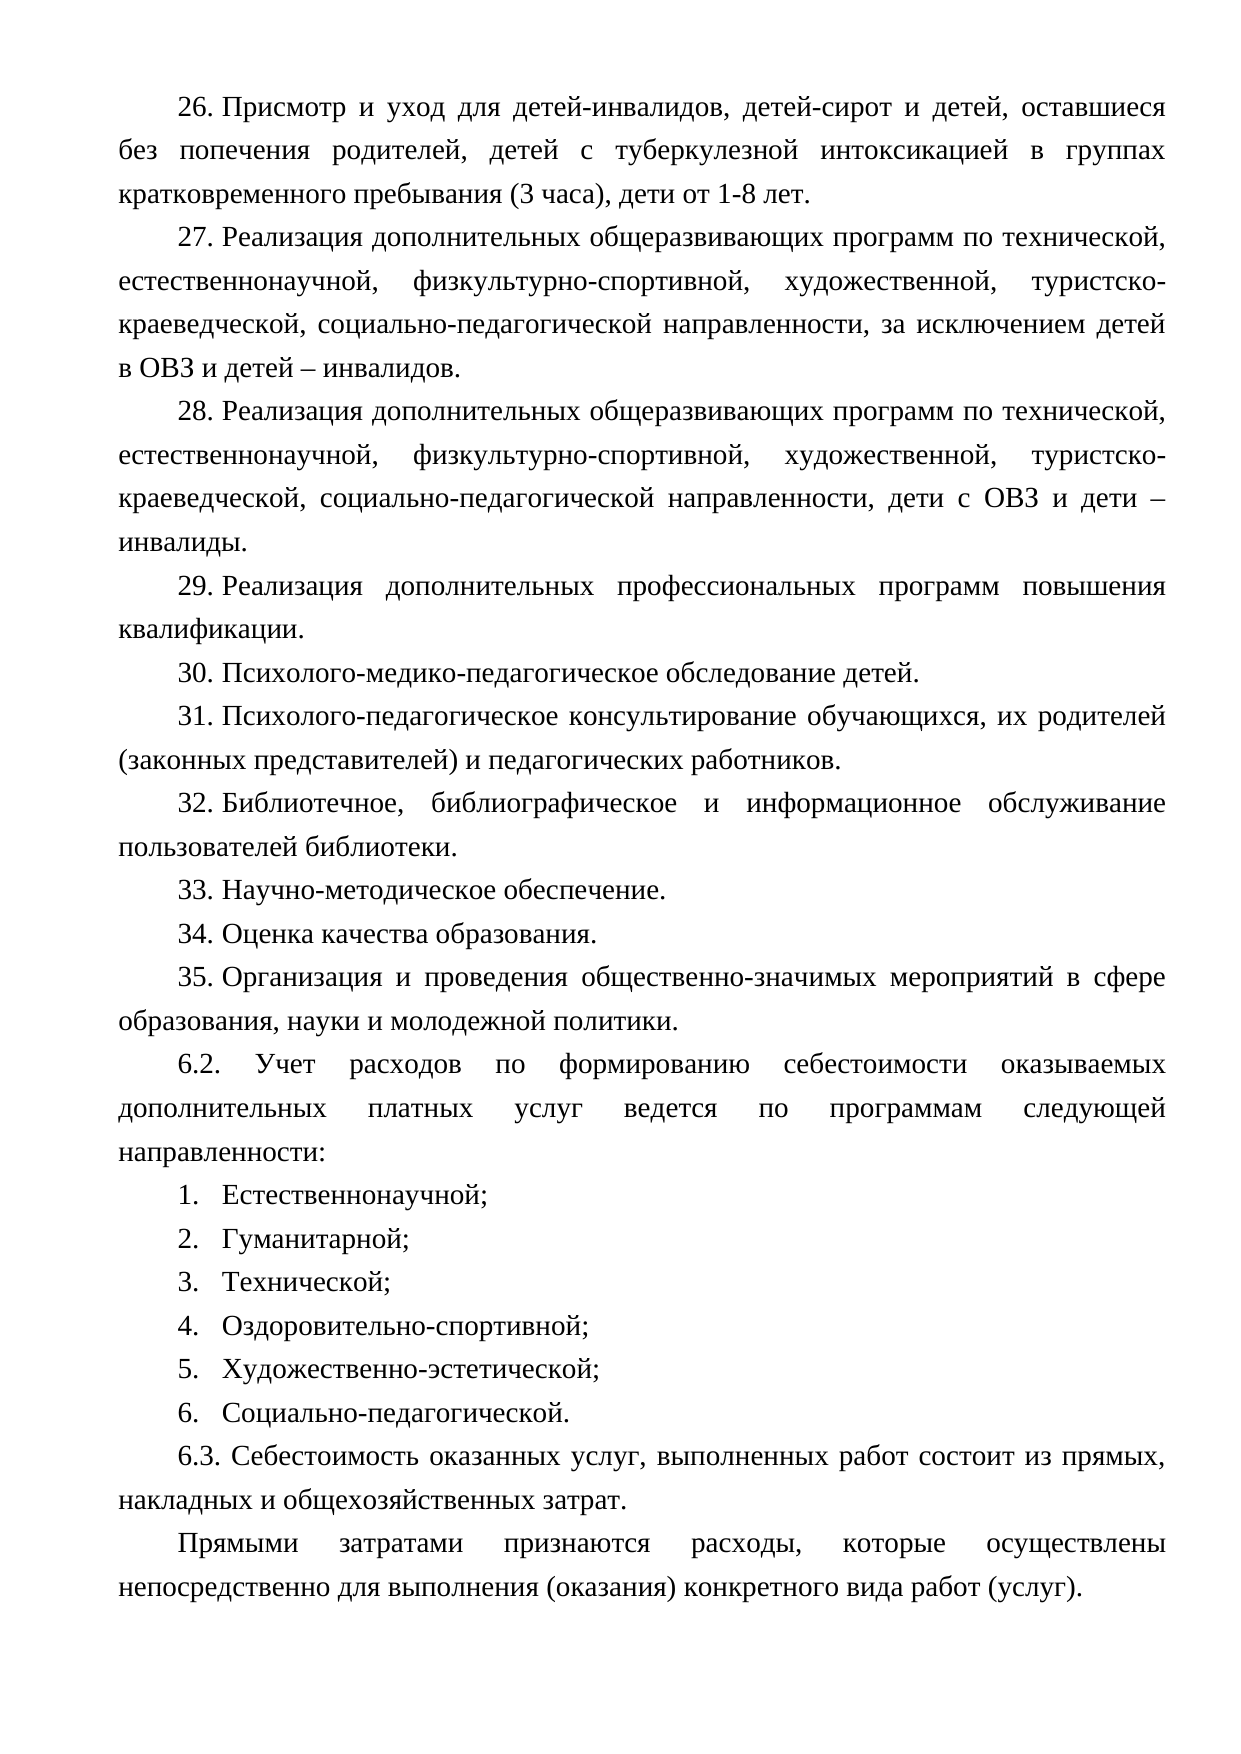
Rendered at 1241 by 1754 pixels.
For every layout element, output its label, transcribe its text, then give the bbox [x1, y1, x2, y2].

list Оздоровительно-спортивной; [118, 1308, 1167, 1341]
list Присмотр и уход для детей-инвалидов, детей-сирот и детей, оставшиеся без попечения родителей, детей с туберкулезной интоксикацией в группах кратковременного пребывания (3 часа), дети от 1-8 лет. [118, 89, 1167, 209]
text 6.2. Учет расходов по формированию себестоимости оказываемых дополнительных платных услуг ведется по программам следующей направленности: [118, 1047, 1167, 1167]
list Технической; [118, 1264, 1167, 1298]
text 6.3. Себестоимость оказанных услуг, выполненных работ состоит из прямых, накладных и общехозяйственных затрат. [118, 1438, 1167, 1516]
list Естественнонаучной; [118, 1177, 1167, 1211]
list Реализация дополнительных профессиональных программ повышения квалификации. [118, 568, 1167, 645]
list Оценка качества образования. [118, 916, 1167, 949]
list Социально-педагогической. [118, 1395, 1167, 1428]
list Научно-методическое обеспечение. [118, 872, 1167, 906]
list Библиотечное, библиографическое и информационное обслуживание пользователей библиотеки. [118, 785, 1167, 862]
list Гуманитарной; [118, 1221, 1167, 1254]
list Организация и проведения общественно-значимых мероприятий в сфере образования, науки и молодежной политики. [118, 959, 1167, 1037]
list Психолого-педагогическое консультирование обучающихся, их родителей (законных представителей) и педагогических работников. [118, 698, 1167, 775]
list Реализация дополнительных общеразвивающих программ по технической, естественнонаучной, физкультурно-спортивной, художественной, туристско-краеведческой, социально-педагогической направленности, дети с ОВЗ и дети – инвалиды. [118, 393, 1167, 558]
list Психолого-медико-педагогическое обследование детей. [118, 655, 1167, 688]
text Прямыми затратами признаются расходы, которые осуществлены непосредственно для выполнения (оказания) конкретного вида работ (услуг). [118, 1526, 1167, 1603]
list Художественно-эстетической; [118, 1351, 1167, 1385]
list Реализация дополнительных общеразвивающих программ по технической, естественнонаучной, физкультурно-спортивной, художественной, туристско-краеведческой, социально-педагогической направленности, за исключением детей в ОВЗ и детей – инвалидов. [118, 219, 1167, 383]
